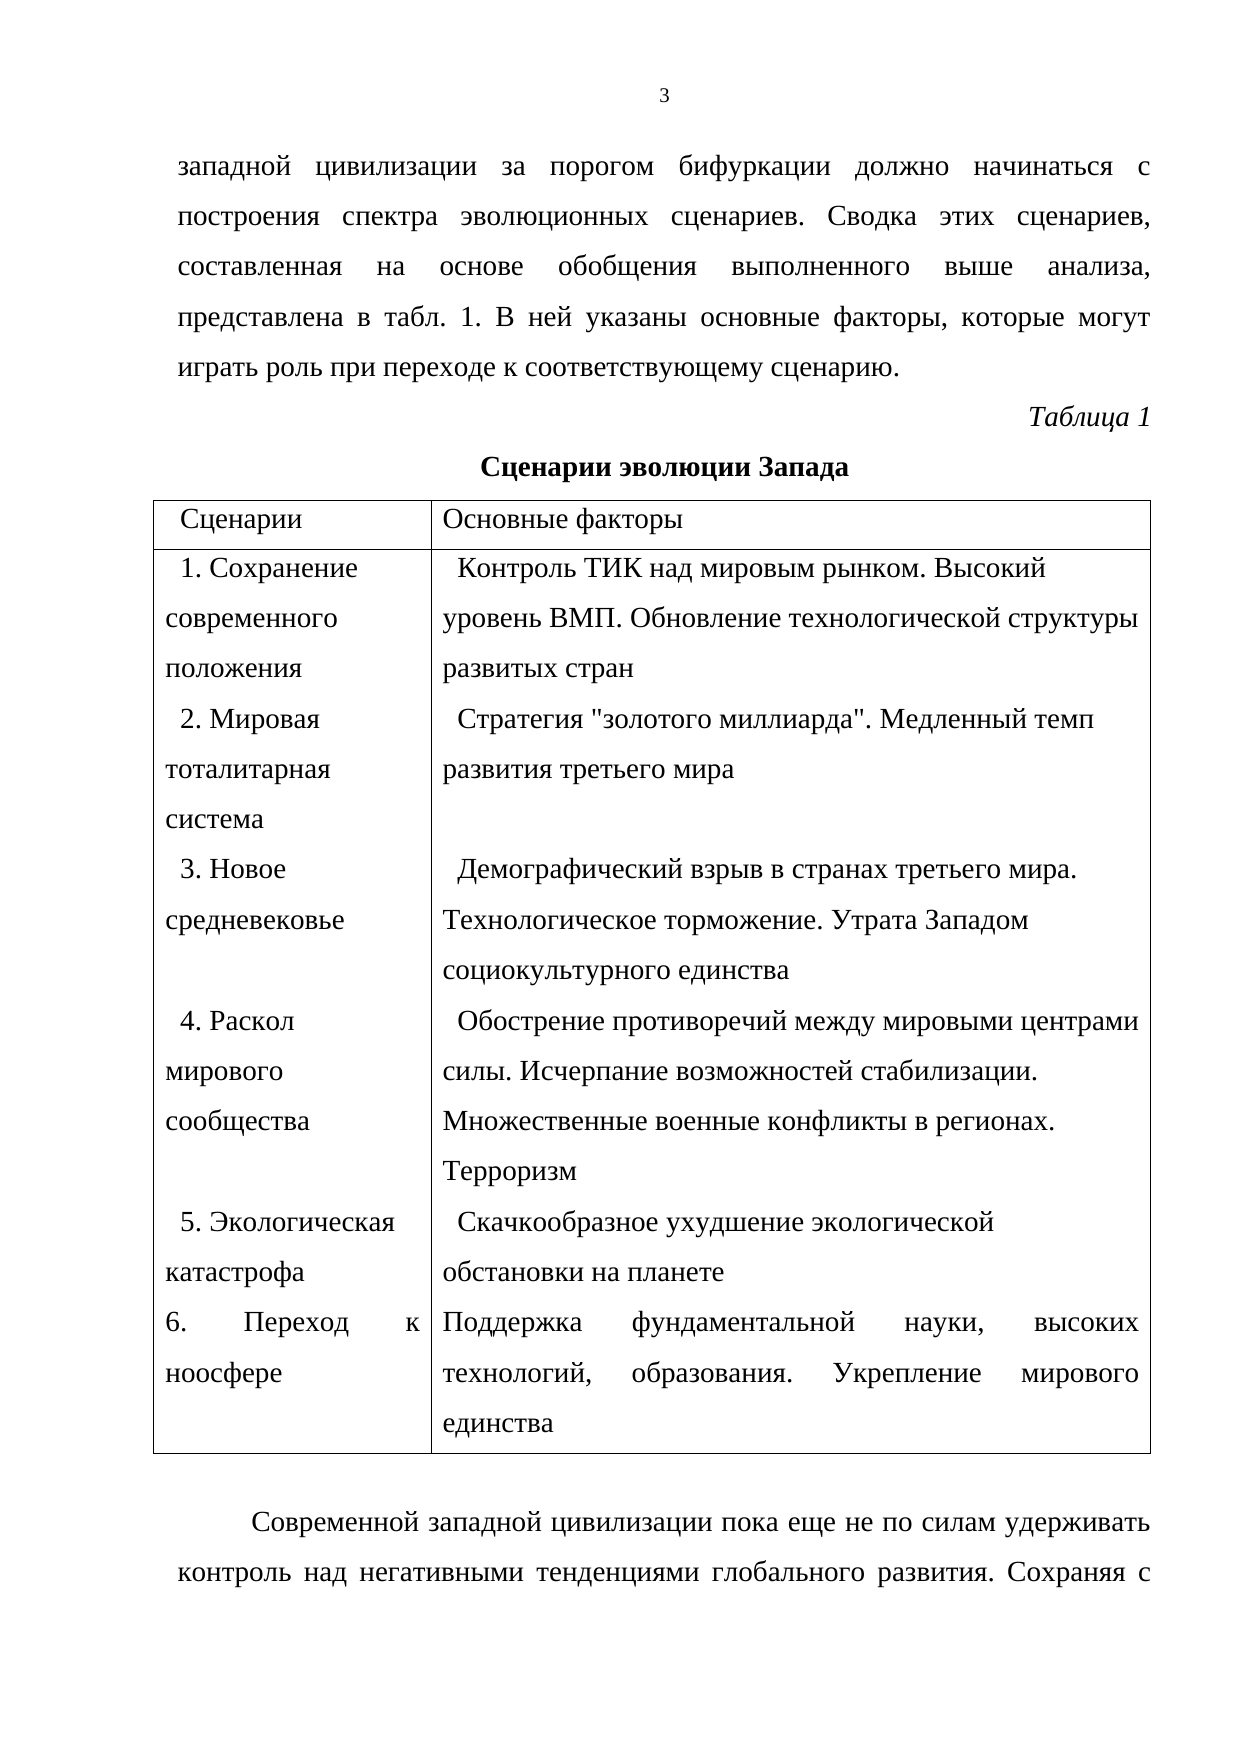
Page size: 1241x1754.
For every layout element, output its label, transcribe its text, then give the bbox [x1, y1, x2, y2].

table_header Основные факторы [432, 501, 1150, 549]
text Сценарии эволюции Запада [177, 449, 1152, 483]
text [177, 1504, 1152, 1588]
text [177, 148, 1152, 382]
table_cell 1. Сохранение современного положения 2. Мировая тоталитарная система 3. Новое средневековье 4. Раскол мирового сообщества 5. Экологическая катастрофа 6. Переход к ноосфере [154, 550, 431, 1453]
table_cell Контроль ТИК над мировым рынком. Высокий уровень ВМП. Обновление технологической структуры развитых стран Стратегия "золотого миллиарда". Медленный темп развития третьего мира Демографический взрыв в странах третьего мира. Технологическое торможение. Утрата Западом социокультурного единства Обострение противоречий между мировыми центрами силы. Исчерпание возможностей стабилизации. Множественные военные конфликты в регионах. Терроризм Скачкообразное ухудшение экологической обстановки на планете Поддержка фундаментальной науки, высоких технологий, образования. Укрепление мирового единства [432, 550, 1150, 1453]
text Таблица 1 [177, 399, 1152, 433]
table_header Сценарии [154, 501, 431, 549]
